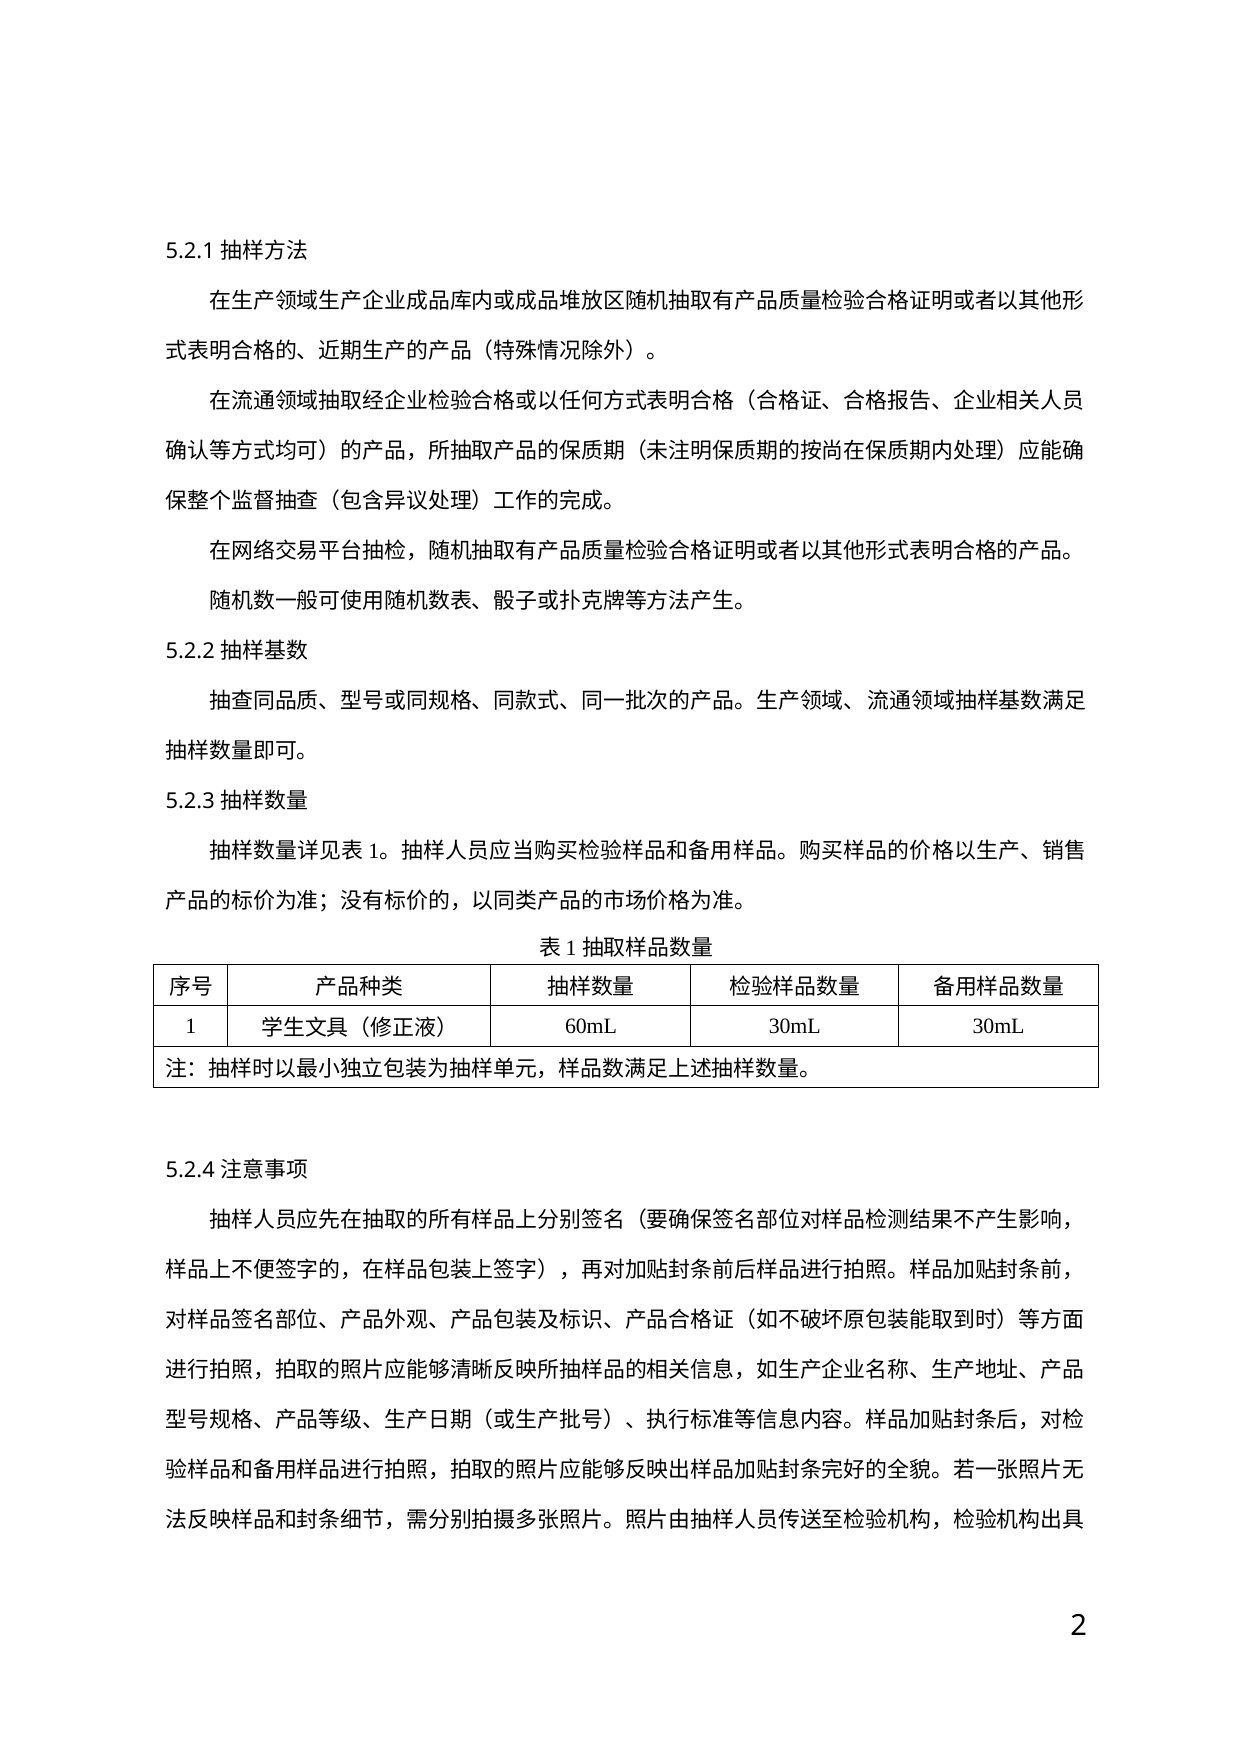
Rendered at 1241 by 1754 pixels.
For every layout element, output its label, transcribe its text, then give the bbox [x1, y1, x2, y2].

table_cell 1 [154, 1006, 227, 1046]
text 在网络交易平台抽检，随机抽取有产品质量检验合格证明或者以其他形式表明合格的产品。 [165, 518, 1087, 568]
text 5.2.4 注意事项 [165, 1138, 1087, 1188]
text 5.2.3 抽样数量 [165, 768, 1087, 818]
table_header 抽样数量 [491, 965, 690, 1005]
table_cell 学生文具（修正液） [228, 1006, 490, 1046]
text 5.2.1 抽样方法 [165, 218, 1087, 268]
text 在流通领域抽取经企业检验合格或以任何方式表明合格（合格证、合格报告、企业相关人员确认等方式均可）的产品，所抽取产品的保质期（未注明保质期的按尚在保质期内处理）应能确保整个监督抽查（包含异议处理）工作的完成。 [165, 368, 1087, 518]
text 在生产领域生产企业成品库内或成品堆放区随机抽取有产品质量检验合格证明或者以其他形式表明合格的、近期生产的产品（特殊情况除外）。 [165, 268, 1087, 368]
table_header 序号 [154, 965, 227, 1005]
table_header 产品种类 [228, 965, 490, 1005]
table_header 检验样品数量 [691, 965, 898, 1005]
table_cell 注：抽样时以最小独立包装为抽样单元，样品数满足上述抽样数量。 [154, 1047, 1098, 1087]
text 随机数一般可使用随机数表、骰子或扑克牌等方法产生。 [165, 568, 1087, 618]
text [165, 1188, 1087, 1538]
table_cell 30mL [691, 1006, 898, 1046]
text 表1 抽取样品数量 [165, 918, 1087, 964]
text 5.2.2 抽样基数 [165, 618, 1087, 668]
table_header 备用样品数量 [899, 965, 1098, 1005]
text 抽样数量详见表1。抽样人员应当购买检验样品和备用样品。购买样品的价格以生产、销售产品的标价为准；没有标价的，以同类产品的市场价格为准。 [165, 818, 1087, 918]
table_cell 60mL [491, 1006, 690, 1046]
table_cell 30mL [899, 1006, 1098, 1046]
text 抽查同品质、型号或同规格、同款式、同一批次的产品。生产领域、流通领域抽样基数满足抽样数量即可。 [165, 668, 1087, 768]
